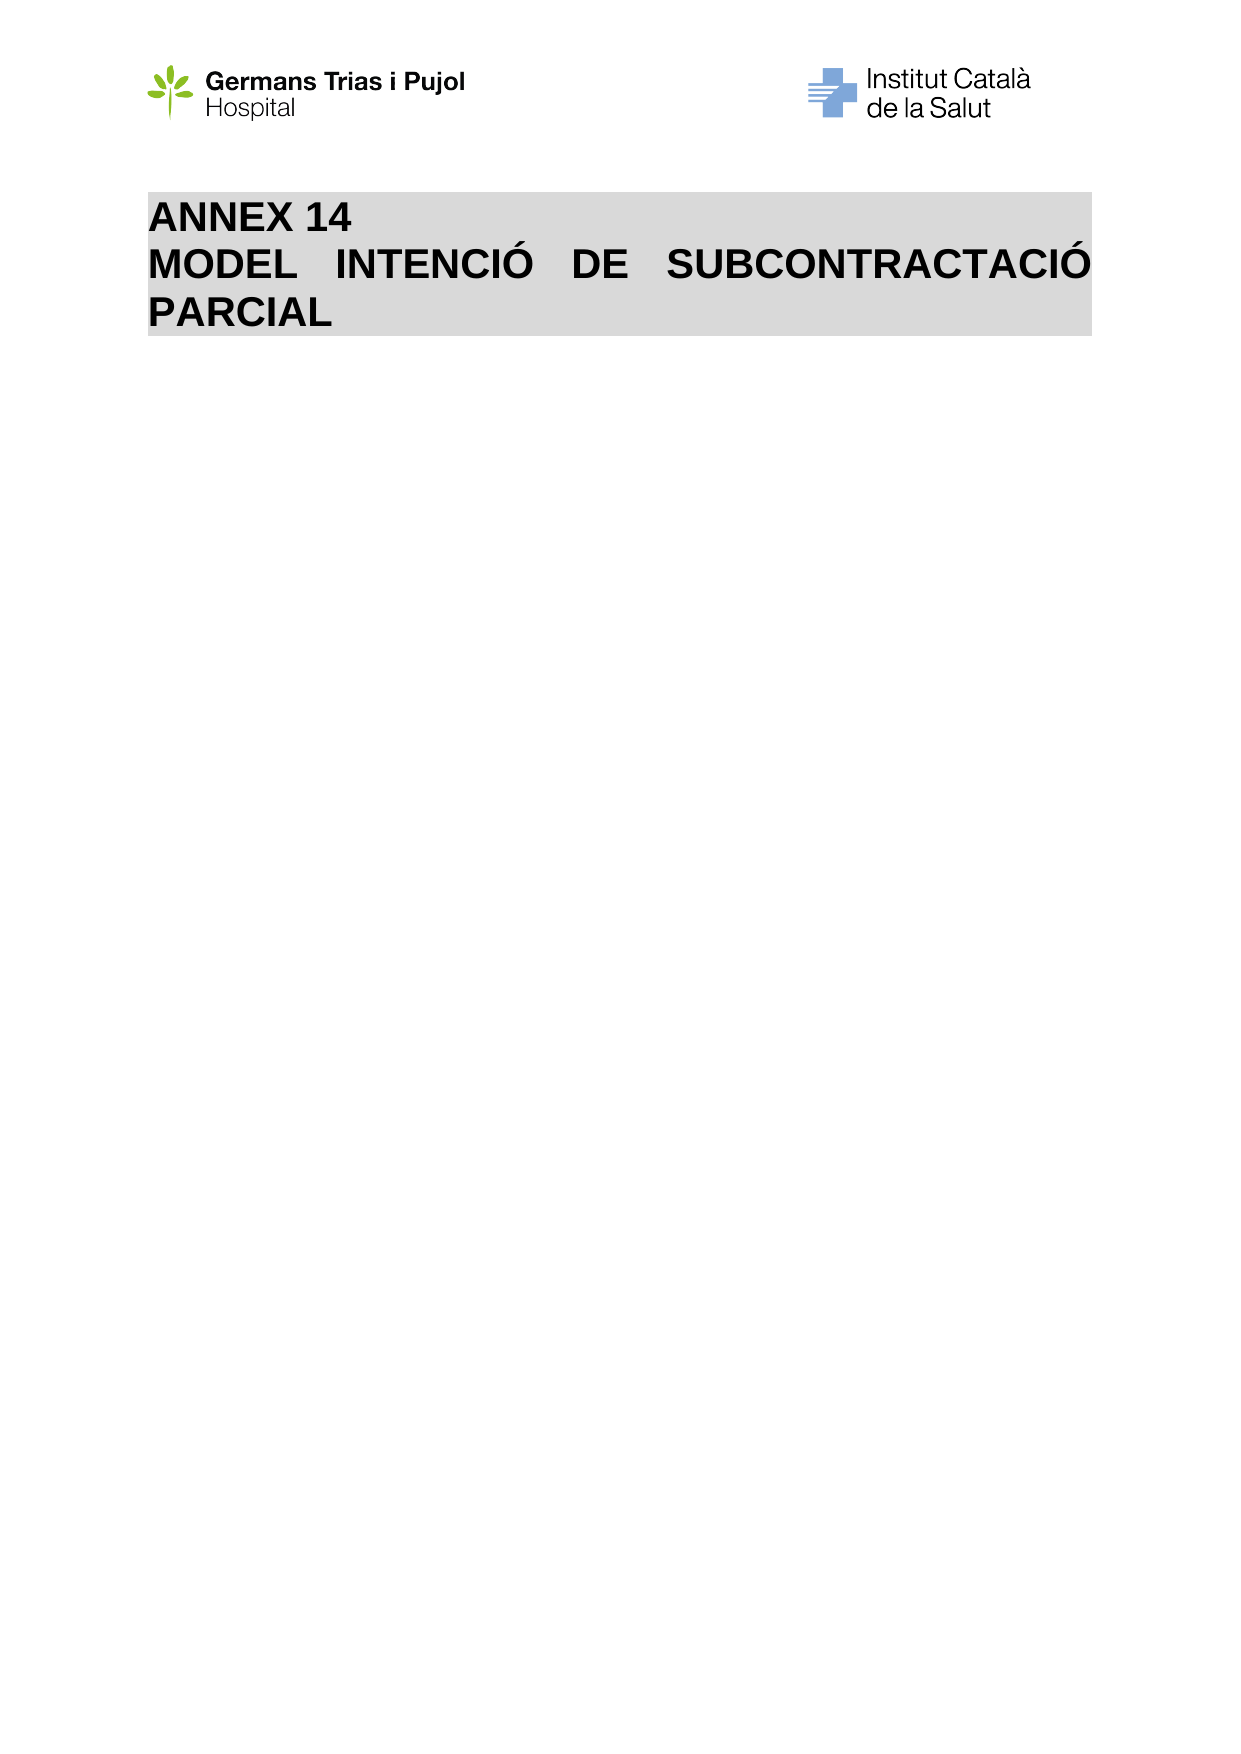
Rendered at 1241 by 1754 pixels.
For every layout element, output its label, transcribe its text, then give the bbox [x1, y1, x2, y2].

picture [806, 64, 1034, 123]
text MODEL INTENCIÓ DE SUBCONTRACTACIÓ PARCIAL [148, 240, 1092, 336]
text ANNEX 14 [148, 192, 1092, 240]
picture [147, 65, 464, 121]
